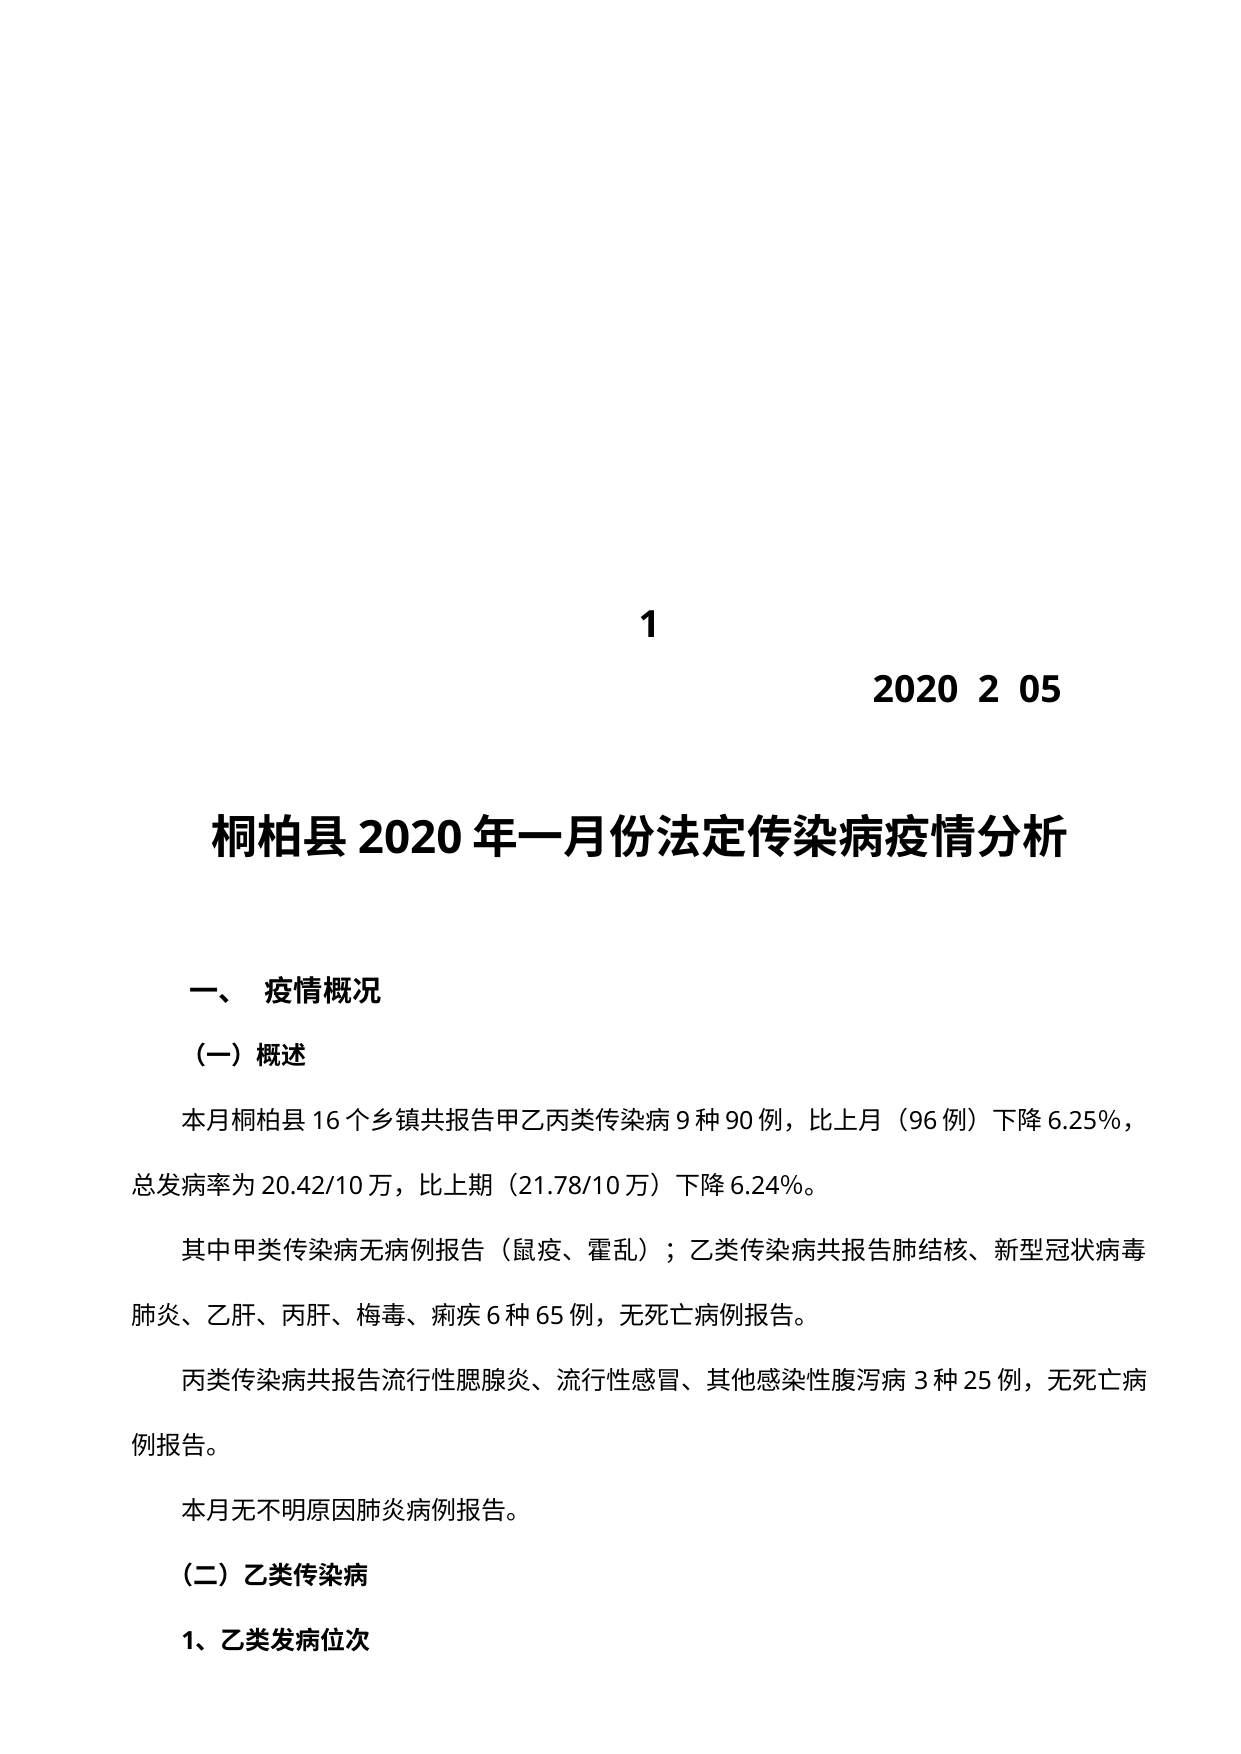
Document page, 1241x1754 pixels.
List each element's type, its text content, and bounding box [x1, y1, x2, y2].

text 1 [131, 590, 1147, 655]
text 本月桐柏县16个乡镇共报告甲乙丙类传染病9种90例，比上月（96例）下降6.25％，总发病率为20.42/10万，比上期（21.78/10万）下降6.24％。 [131, 1086, 1147, 1216]
text 1、乙类发病位次 [131, 1606, 1147, 1671]
text 丙类传染病共报告流行性腮腺炎、流行性感冒、其他感染性腹泻病3种25例，无死亡病例报告。 [131, 1346, 1147, 1476]
text 桐柏县2020年一月份法定传染病疫情分析 [131, 785, 1147, 883]
text （一）概述 [131, 1021, 1147, 1086]
text 本月无不明原因肺炎病例报告。 [131, 1476, 1147, 1541]
text 其中甲类传染病无病例报告（鼠疫、霍乱）；乙类传染病共报告肺结核、新型冠状病毒肺炎、乙肝、丙肝、梅毒、痢疾6种65例，无死亡病例报告。 [131, 1216, 1147, 1346]
list 疫情概况 [189, 956, 1147, 1021]
text 2020 2 05 [131, 655, 1147, 720]
text （二）乙类传染病 [131, 1541, 1147, 1606]
